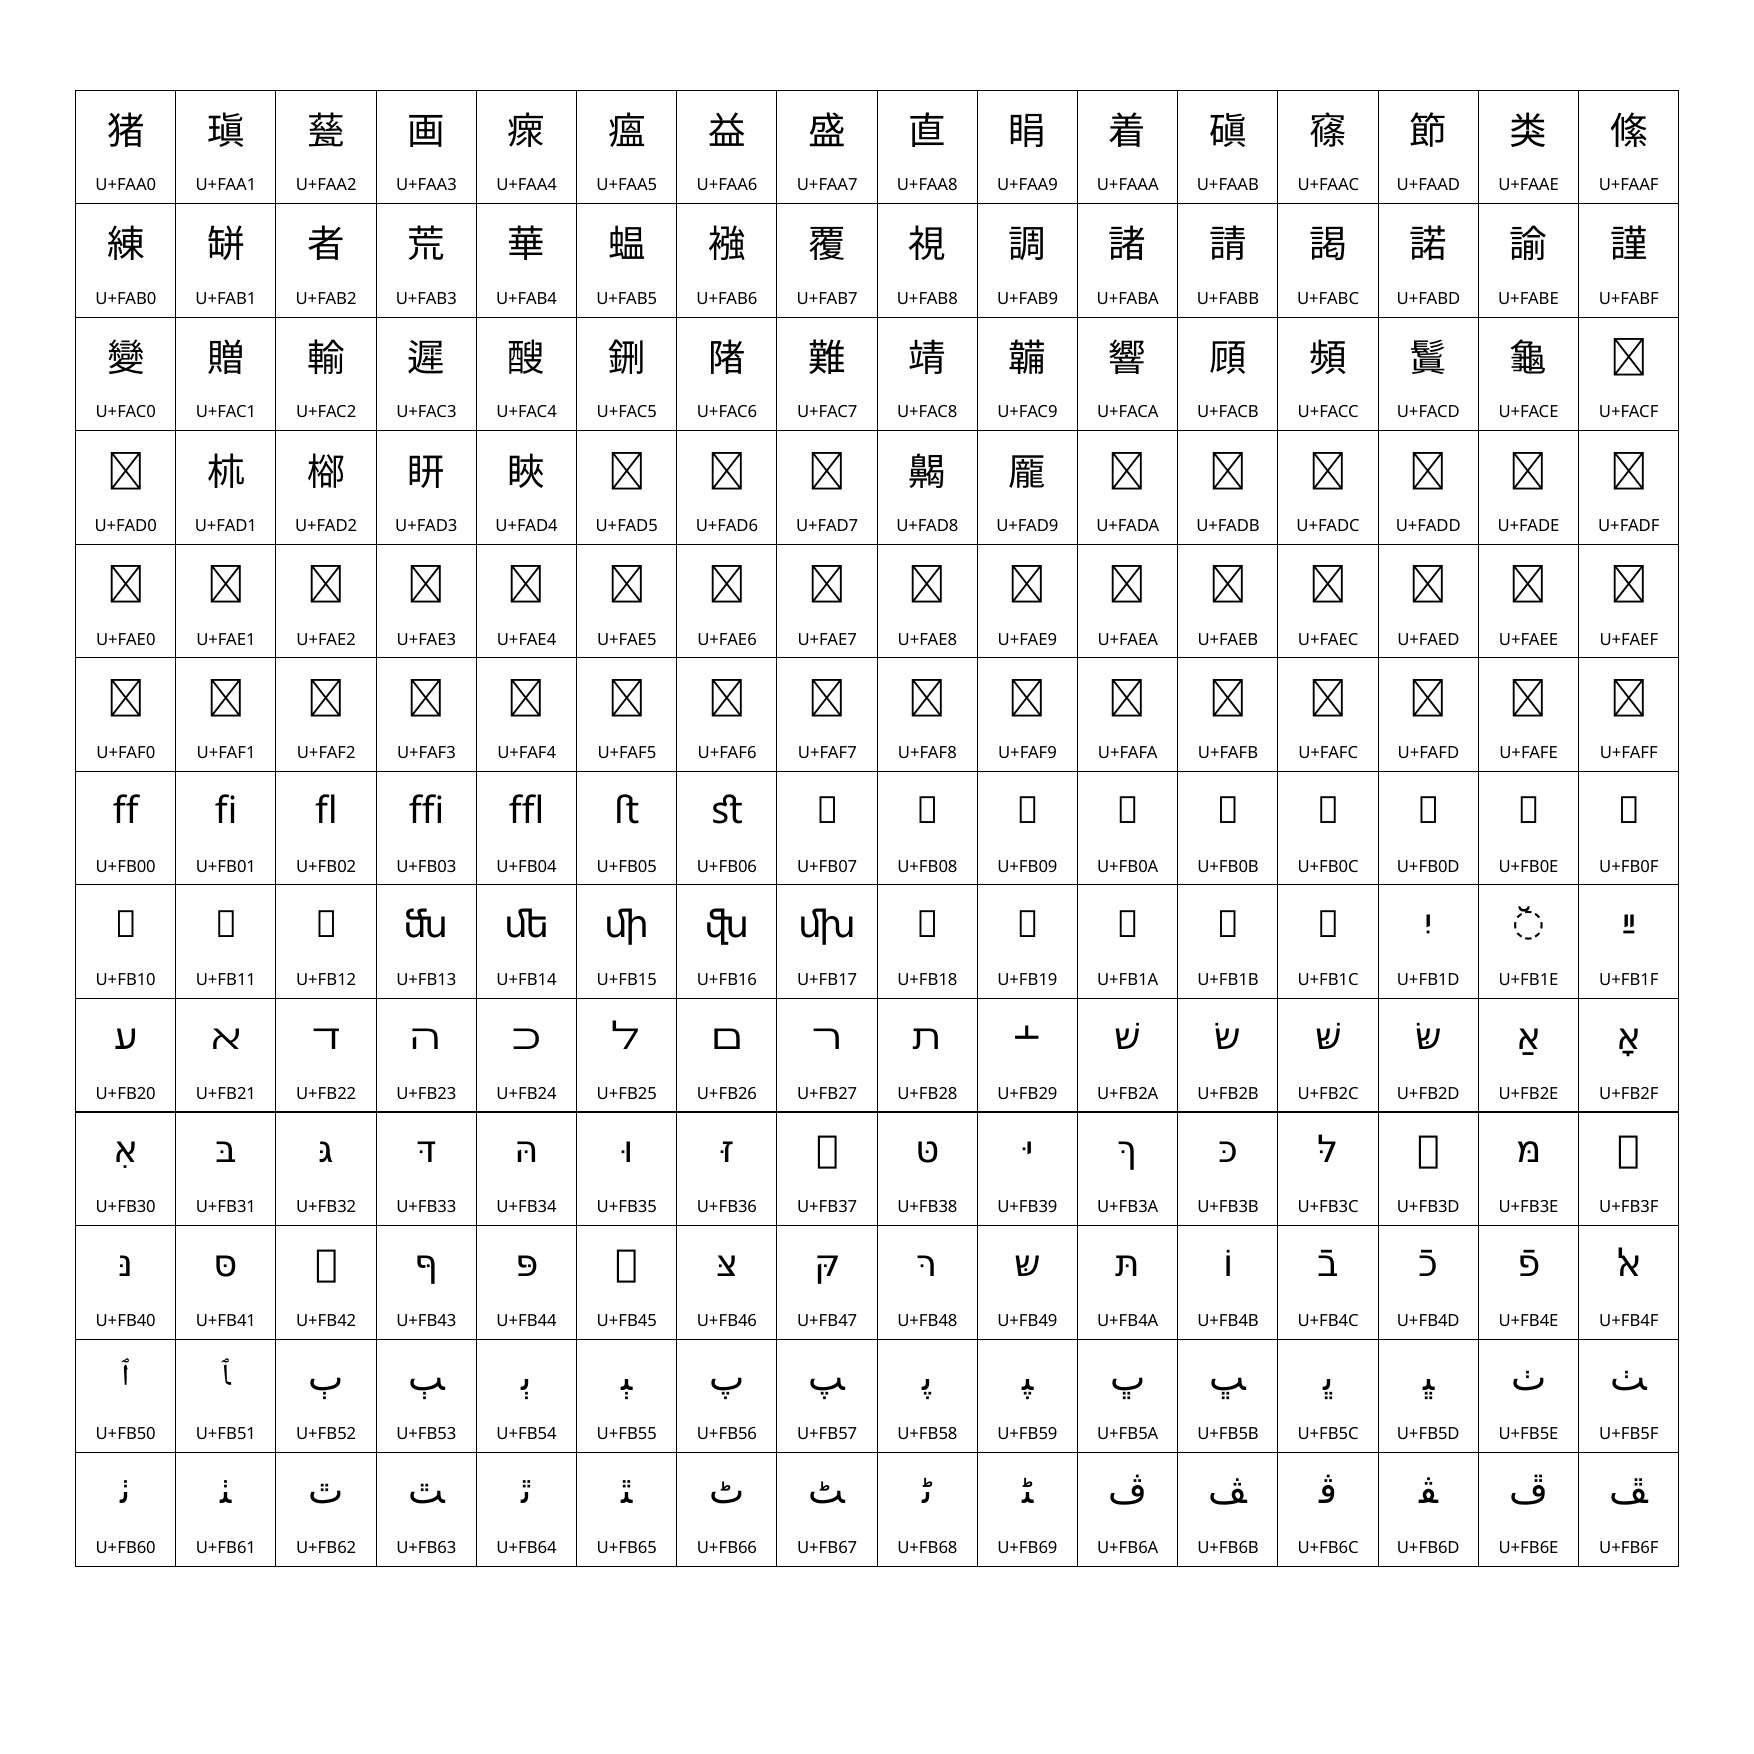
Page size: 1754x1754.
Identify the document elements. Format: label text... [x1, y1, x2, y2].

table_cell 﫥 U+FAE5 [577, 545, 676, 657]
table_cell ﬷ U+FB37 [777, 1113, 877, 1225]
table_cell 靖 U+FAC8 [878, 318, 977, 430]
table_cell ﬄ U+FB04 [477, 772, 576, 884]
table_cell 﫹 U+FAF9 [978, 658, 1077, 771]
table_cell אָ U+FB2F [1579, 999, 1678, 1111]
table_cell צּ U+FB46 [677, 1226, 776, 1338]
table_cell גּ U+FB32 [276, 1113, 376, 1225]
table_cell ﬒ U+FB12 [276, 885, 376, 998]
table_cell 醙 U+FAC4 [477, 318, 576, 430]
table_cell 𧻓 U+FAD7 [777, 431, 877, 544]
table_cell ﭟ U+FB5F [1579, 1340, 1678, 1452]
table_cell ףּ U+FB43 [377, 1226, 476, 1338]
table_cell פּ U+FB44 [477, 1226, 576, 1338]
table_cell ﭒ U+FB52 [276, 1340, 376, 1452]
table_cell ﭖ U+FB56 [677, 1340, 776, 1452]
table_cell 襁 U+FAB6 [677, 204, 776, 317]
table_cell 韛 U+FAC9 [978, 318, 1077, 430]
table_cell 﫦 U+FAE6 [677, 545, 776, 657]
table_cell 盛 U+FAA7 [777, 91, 877, 203]
table_cell 﫽 U+FAFD [1379, 658, 1478, 771]
table_cell שּׂ U+FB2D [1379, 999, 1478, 1111]
table_cell ﭞ U+FB5E [1479, 1340, 1578, 1452]
table_cell ﬥ U+FB25 [577, 999, 676, 1111]
table_cell ﬩ U+FB29 [978, 999, 1077, 1111]
table_cell 鬒 U+FACD [1379, 318, 1478, 430]
table_cell קּ U+FB47 [777, 1226, 877, 1338]
table_cell הּ U+FB34 [477, 1113, 576, 1225]
table_cell אַ U+FB2E [1479, 999, 1578, 1111]
table_cell ﬐ U+FB10 [76, 885, 175, 998]
table_cell 荒 U+FAB3 [377, 204, 476, 317]
table_cell 練 U+FAB0 [76, 204, 175, 317]
table_cell כֿ U+FB4D [1379, 1226, 1478, 1338]
table_cell וֹ U+FB4B [1178, 1226, 1277, 1338]
table_cell ﭔ U+FB54 [477, 1340, 576, 1452]
table_cell ﭬ U+FB6C [1278, 1453, 1378, 1566]
table_cell 﫲 U+FAF2 [276, 658, 376, 771]
table_cell ﭩ U+FB69 [978, 1453, 1077, 1566]
table_cell ﬡ U+FB21 [176, 999, 275, 1111]
table_cell 直 U+FAA8 [878, 91, 977, 203]
table_cell 䀹 U+FAD4 [477, 431, 576, 544]
table_cell ﭤ U+FB64 [477, 1453, 576, 1566]
table_cell 䀘 U+FAD3 [377, 431, 476, 544]
table_cell 﫼 U+FAFC [1278, 658, 1378, 771]
table_cell ﭯ U+FB6F [1579, 1453, 1678, 1566]
table_cell רּ U+FB48 [878, 1226, 977, 1338]
table_cell ﭮ U+FB6E [1479, 1453, 1578, 1566]
table_cell יִ U+FB1D [1379, 885, 1478, 998]
table_cell 缾 U+FAB1 [176, 204, 275, 317]
table_cell 﫪 U+FAEA [1078, 545, 1177, 657]
table_cell ﬗ U+FB17 [777, 885, 877, 998]
table_cell ﬁ U+FB01 [176, 772, 275, 884]
table_cell תּ U+FB4A [1078, 1226, 1177, 1338]
table_cell 﫜 U+FADC [1278, 431, 1378, 544]
table_cell 諸 U+FABA [1078, 204, 1177, 317]
table_cell ﬦ U+FB26 [677, 999, 776, 1111]
table_cell ﭂ U+FB42 [276, 1226, 376, 1338]
table_cell זּ U+FB36 [677, 1113, 776, 1225]
table_cell ﬋ U+FB0B [1178, 772, 1277, 884]
table_cell 請 U+FABB [1178, 204, 1277, 317]
table_cell טּ U+FB38 [878, 1113, 977, 1225]
table_cell 﫰 U+FAF0 [76, 658, 175, 771]
table_cell 甆 U+FAA2 [276, 91, 376, 203]
table_cell 𢡊 U+FACF [1579, 318, 1678, 430]
table_cell 窱 U+FAAC [1278, 91, 1378, 203]
table_cell 𥳐 U+FAD6 [677, 431, 776, 544]
table_cell ךּ U+FB3A [1078, 1113, 1177, 1225]
table_cell 諾 U+FABD [1379, 204, 1478, 317]
table_cell ﬞ U+FB1E [1479, 885, 1578, 998]
table_cell 﫚 U+FADA [1078, 431, 1177, 544]
table_cell ﬓ U+FB13 [377, 885, 476, 998]
table_cell 難 U+FAC7 [777, 318, 877, 430]
table_cell לּ U+FB3C [1278, 1113, 1378, 1225]
table_cell ﭚ U+FB5A [1078, 1340, 1177, 1452]
table_cell 瘟 U+FAA5 [577, 91, 676, 203]
table_cell 﫭 U+FAED [1379, 545, 1478, 657]
table_cell ﭜ U+FB5C [1278, 1340, 1378, 1452]
table_cell 瑱 U+FAA1 [176, 91, 275, 203]
table_cell 﫻 U+FAFB [1178, 658, 1277, 771]
table_cell 﫶 U+FAF6 [677, 658, 776, 771]
table_cell 輸 U+FAC2 [276, 318, 376, 430]
table_cell ﭭ U+FB6D [1379, 1453, 1478, 1566]
table_cell ﬨ U+FB28 [878, 999, 977, 1111]
table_cell 﫯 U+FAEF [1579, 545, 1678, 657]
table_cell ﭠ U+FB60 [76, 1453, 175, 1566]
table_cell ﭢ U+FB62 [276, 1453, 376, 1566]
table_cell ﬎ U+FB0E [1479, 772, 1578, 884]
table_cell 﫿 U+FAFF [1579, 658, 1678, 771]
table_cell ﬊ U+FB0A [1078, 772, 1177, 884]
table_cell 类 U+FAAE [1479, 91, 1578, 203]
table_cell ﬅ U+FB05 [577, 772, 676, 884]
table_cell ﬧ U+FB27 [777, 999, 877, 1111]
table_cell 﫬 U+FAEC [1278, 545, 1378, 657]
table_cell ﬿ U+FB3F [1579, 1113, 1678, 1225]
table_cell 覆 U+FAB7 [777, 204, 877, 317]
table_cell בּ U+FB31 [176, 1113, 275, 1225]
table_cell ﬉ U+FB09 [978, 772, 1077, 884]
table_cell ﭏ U+FB4F [1579, 1226, 1678, 1338]
table_cell ﬠ U+FB20 [76, 999, 175, 1111]
table_cell ﭙ U+FB59 [978, 1340, 1077, 1452]
table_cell 﫫 U+FAEB [1178, 545, 1277, 657]
table_cell שּ U+FB49 [978, 1226, 1077, 1338]
table_cell אּ U+FB30 [76, 1113, 175, 1225]
table_cell 﫨 U+FAE8 [878, 545, 977, 657]
table_cell 猪 U+FAA0 [76, 91, 175, 203]
table_cell 諭 U+FABE [1479, 204, 1578, 317]
table_cell 睊 U+FAA9 [978, 91, 1077, 203]
table_cell נּ U+FB40 [76, 1226, 175, 1338]
table_cell 頻 U+FACC [1278, 318, 1378, 430]
table_cell יּ U+FB39 [978, 1113, 1077, 1225]
table_cell 𢡄 U+FAD0 [76, 431, 175, 544]
table_cell 磌 U+FAAB [1178, 91, 1277, 203]
table_cell ﬣ U+FB23 [377, 999, 476, 1111]
table_cell 龎 U+FAD9 [978, 431, 1077, 544]
table_cell 謁 U+FABC [1278, 204, 1378, 317]
table_cell 﫝 U+FADD [1379, 431, 1478, 544]
table_cell שׂ U+FB2B [1178, 999, 1277, 1111]
table_cell ﭘ U+FB58 [878, 1340, 977, 1452]
table_cell 調 U+FAB9 [978, 204, 1077, 317]
table_cell 謹 U+FABF [1579, 204, 1678, 317]
table_cell 﫧 U+FAE7 [777, 545, 877, 657]
table_cell 陼 U+FAC6 [677, 318, 776, 430]
table_cell 鉶 U+FAC5 [577, 318, 676, 430]
table_cell ﭕ U+FB55 [577, 1340, 676, 1452]
table_cell ﭅ U+FB45 [577, 1226, 676, 1338]
table_cell ﭦ U+FB66 [677, 1453, 776, 1566]
table_cell 﫷 U+FAF7 [777, 658, 877, 771]
table_cell 絛 U+FAAF [1579, 91, 1678, 203]
table_cell 﫛 U+FADB [1178, 431, 1277, 544]
table_cell וּ U+FB35 [577, 1113, 676, 1225]
table_cell 﫳 U+FAF3 [377, 658, 476, 771]
table_cell ﭨ U+FB68 [878, 1453, 977, 1566]
table_cell פֿ U+FB4E [1479, 1226, 1578, 1338]
table_cell ﭫ U+FB6B [1178, 1453, 1277, 1566]
table_cell ﬀ U+FB00 [76, 772, 175, 884]
table_cell 﫵 U+FAF5 [577, 658, 676, 771]
table_cell שּׁ U+FB2C [1278, 999, 1378, 1111]
table_cell ﬜ U+FB1C [1278, 885, 1378, 998]
table_cell ﭐ U+FB50 [76, 1340, 175, 1452]
table_cell 視 U+FAB8 [878, 204, 977, 317]
table_cell 蝹 U+FAB5 [577, 204, 676, 317]
table_cell 遲 U+FAC3 [377, 318, 476, 430]
table_cell ﬃ U+FB03 [377, 772, 476, 884]
table_cell 華 U+FAB4 [477, 204, 576, 317]
table_cell ﬙ U+FB19 [978, 885, 1077, 998]
table_cell ﬽ U+FB3D [1379, 1113, 1478, 1225]
table_cell 﫴 U+FAF4 [477, 658, 576, 771]
table_cell ﭥ U+FB65 [577, 1453, 676, 1566]
table_cell 者 U+FAB2 [276, 204, 376, 317]
table_cell ﭡ U+FB61 [176, 1453, 275, 1566]
table_cell 變 U+FAC0 [76, 318, 175, 430]
table_cell 﫩 U+FAE9 [978, 545, 1077, 657]
table_cell סּ U+FB41 [176, 1226, 275, 1338]
table_cell 節 U+FAAD [1379, 91, 1478, 203]
table_cell 益 U+FAA6 [677, 91, 776, 203]
table_cell ﬔ U+FB14 [477, 885, 576, 998]
table_cell ﬘ U+FB18 [878, 885, 977, 998]
table_cell ﭑ U+FB51 [176, 1340, 275, 1452]
table_cell 﫮 U+FAEE [1479, 545, 1578, 657]
table_cell 𥉉 U+FAD5 [577, 431, 676, 544]
table_cell ﬆ U+FB06 [677, 772, 776, 884]
table_cell ﬚ U+FB1A [1078, 885, 1177, 998]
table_cell שׁ U+FB2A [1078, 999, 1177, 1111]
table_cell 着 U+FAAA [1078, 91, 1177, 203]
table_cell ﬌ U+FB0C [1278, 772, 1378, 884]
table_cell 﫱 U+FAF1 [176, 658, 275, 771]
table_cell 﫸 U+FAF8 [878, 658, 977, 771]
table_cell 齃 U+FAD8 [878, 431, 977, 544]
table_cell 頋 U+FACB [1178, 318, 1277, 430]
table_cell 﫣 U+FAE3 [377, 545, 476, 657]
table_cell בֿ U+FB4C [1278, 1226, 1378, 1338]
table_cell ﭓ U+FB53 [377, 1340, 476, 1452]
table_cell ﬤ U+FB24 [477, 999, 576, 1111]
table_cell 贈 U+FAC1 [176, 318, 275, 430]
table_cell ﭣ U+FB63 [377, 1453, 476, 1566]
table_cell 﫠 U+FAE0 [76, 545, 175, 657]
table_cell 画 U+FAA3 [377, 91, 476, 203]
table_cell 響 U+FACA [1078, 318, 1177, 430]
table_cell מּ U+FB3E [1479, 1113, 1578, 1225]
table_cell 﫞 U+FADE [1479, 431, 1578, 544]
table_cell כּ U+FB3B [1178, 1113, 1277, 1225]
table_cell ﬑ U+FB11 [176, 885, 275, 998]
table_cell ﭪ U+FB6A [1078, 1453, 1177, 1566]
table_cell ﭗ U+FB57 [777, 1340, 877, 1452]
table_cell ײַ U+FB1F [1579, 885, 1678, 998]
table_cell ﭛ U+FB5B [1178, 1340, 1277, 1452]
table_cell 瘝 U+FAA4 [477, 91, 576, 203]
table_cell ﬏ U+FB0F [1579, 772, 1678, 884]
table_cell 﫾 U+FAFE [1479, 658, 1578, 771]
table_cell ﬛ U+FB1B [1178, 885, 1277, 998]
table_cell 﫢 U+FAE2 [276, 545, 376, 657]
table_cell ﬂ U+FB02 [276, 772, 376, 884]
table_cell ﬇ U+FB07 [777, 772, 877, 884]
table_cell ﭝ U+FB5D [1379, 1340, 1478, 1452]
table_cell ﬈ U+FB08 [878, 772, 977, 884]
table_cell ﬖ U+FB16 [677, 885, 776, 998]
table_cell ﭧ U+FB67 [777, 1453, 877, 1566]
table_cell 﫟 U+FADF [1579, 431, 1678, 544]
table_cell 龜 U+FACE [1479, 318, 1578, 430]
table_cell 﫺 U+FAFA [1078, 658, 1177, 771]
table_cell ﬍ U+FB0D [1379, 772, 1478, 884]
table_cell 﫤 U+FAE4 [477, 545, 576, 657]
table_cell ﬕ U+FB15 [577, 885, 676, 998]
table_cell 𣏕 U+FAD1 [176, 431, 275, 544]
table_cell 﫡 U+FAE1 [176, 545, 275, 657]
table_cell דּ U+FB33 [377, 1113, 476, 1225]
table_cell ﬢ U+FB22 [276, 999, 376, 1111]
table_cell 㮝 U+FAD2 [276, 431, 376, 544]
